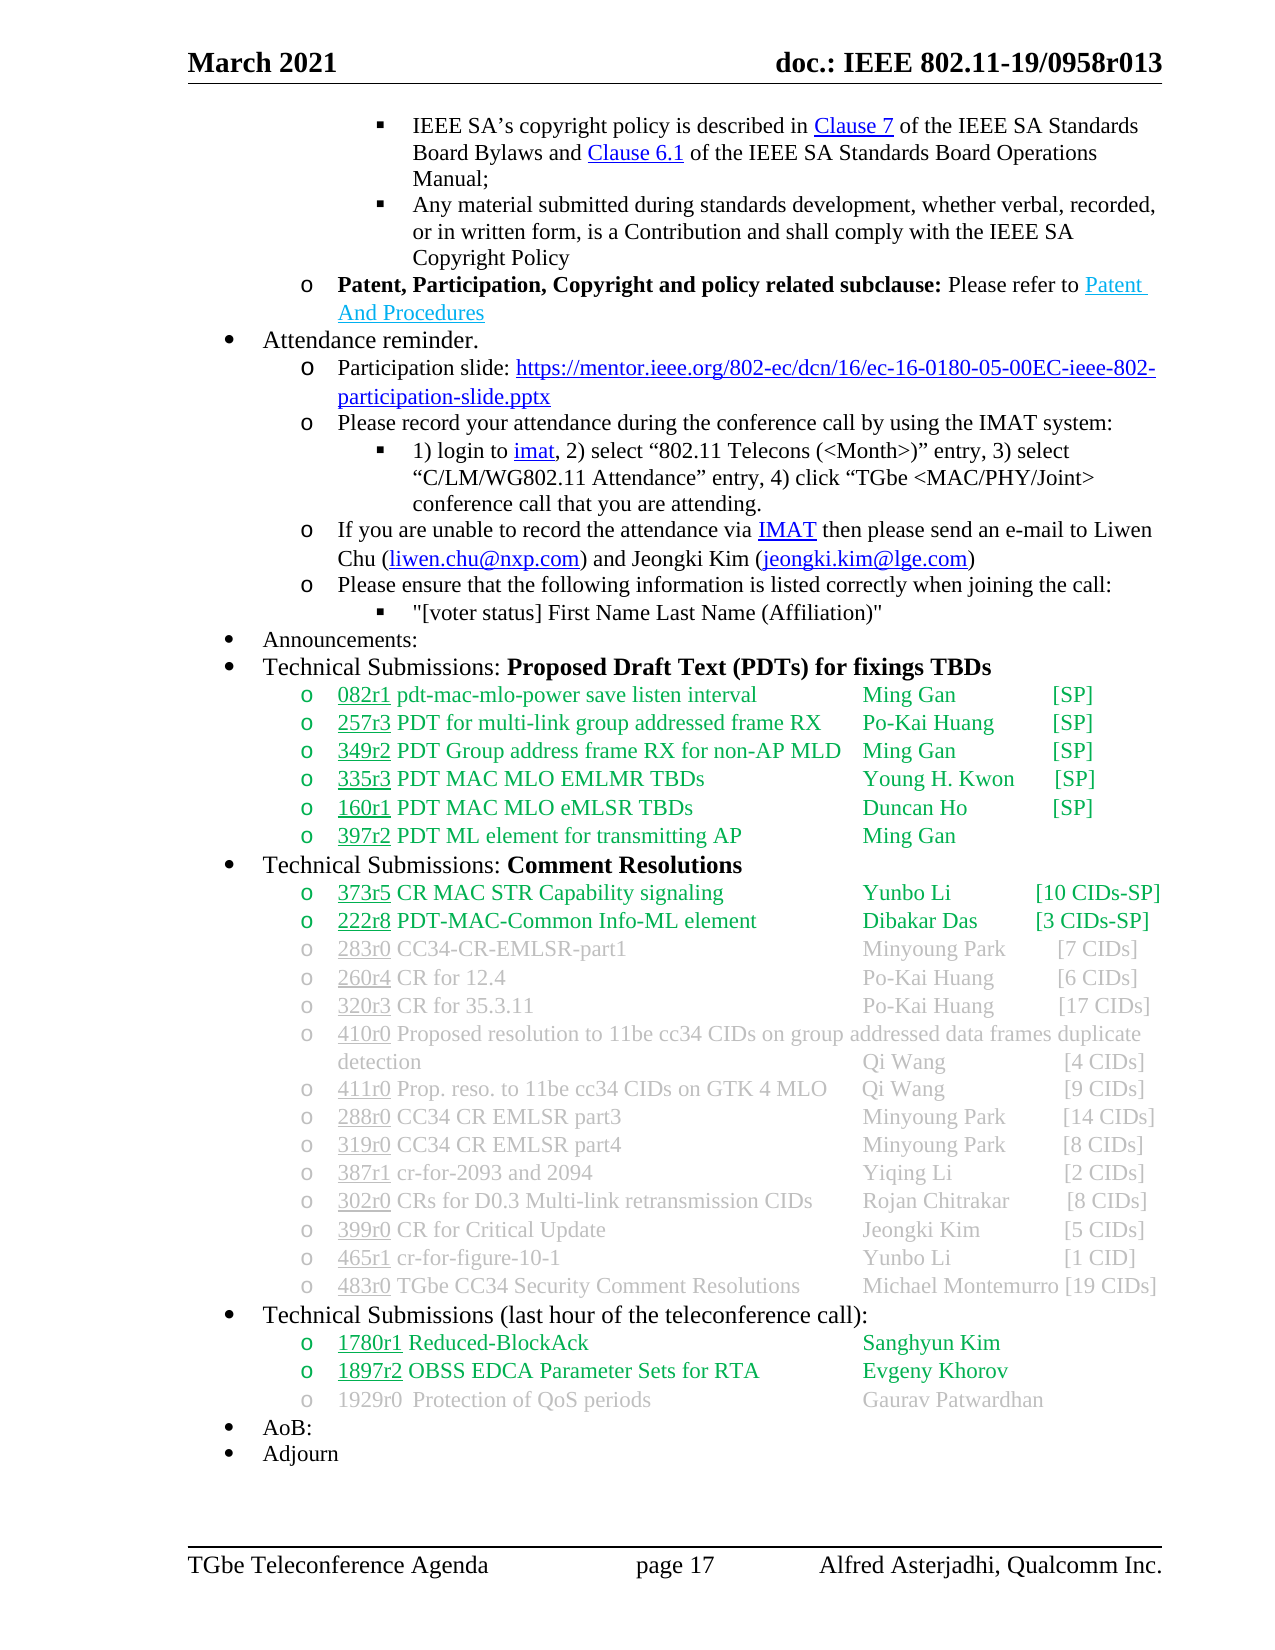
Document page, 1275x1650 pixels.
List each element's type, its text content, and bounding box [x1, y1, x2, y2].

list 335r3 PDT MAC MLO EMLMR TBDs Young H. Kwon [SP] [300, 765, 1162, 794]
list 082r1 pdt-mac-mlo-power save listen interval Ming Gan [SP] [300, 681, 1162, 709]
list 319r0 CC34 CR EMLSR part4 Minyoung Park [8 CIDs] [300, 1131, 1162, 1159]
list If you are unable to record the attendance via IMAT then please send an e-mail to Liwen Chu (liwen.chu@nxp.com) and Jeongki Kim (jeongki.kim@lge.com) [300, 516, 1162, 571]
list 320r3 CR for 35.3.11 Po-Kai Huang [17 CIDs] [300, 992, 1162, 1020]
list 349r2 PDT Group address frame RX for non-AP MLD Ming Gan [SP] [300, 737, 1162, 765]
list 260r4 CR for 12.4 Po-Kai Huang [6 CIDs] [300, 963, 1162, 992]
list Attendance reminder. [225, 325, 1162, 354]
list 302r0 CRs for D0.3 Multi-link retransmission CIDs Rojan Chitrakar [8 CIDs] [300, 1187, 1162, 1216]
list 222r8 PDT-MAC-Common Info-ML element Dibakar Das [3 CIDs-SP] [300, 907, 1162, 935]
list Participation slide: https://mentor.ieee.org/802-ec/dcn/16/ec-16-0180-05-00EC-ieee-802-participation-slide.pptx [300, 354, 1162, 409]
list 1) login to imat, 2) select “802.11 Telecons (<Month>)” entry, 3) select “C/LM/WG802.11 Attendance” entry, 4) click “TGbe <MAC/PHY/Joint> conference call that you are attending. [375, 437, 1162, 516]
list Technical Submissions (last hour of the teleconference call): [225, 1300, 1162, 1329]
list Please record your attendance during the conference call by using the IMAT system: [300, 409, 1162, 437]
list Announcements: [225, 626, 1162, 652]
list Any material submitted during standards development, whether verbal, recorded, or in written form, is a Contribution and shall comply with the IEEE SA Copyright Policy [375, 192, 1162, 271]
list IEEE SA’s copyright policy is described in Clause 7 of the IEEE SA Standards Board Bylaws and Clause 6.1 of the IEEE SA Standards Board Operations Manual; [375, 112, 1162, 192]
list 257r3 PDT for multi-link group addressed frame RX Po-Kai Huang [SP] [300, 709, 1162, 737]
list Technical Submissions: Proposed Draft Text (PDTs) for fixings TBDs [225, 652, 1162, 681]
list 1897r2 OBSS EDCA Parameter Sets for RTA Evgeny Khorov [300, 1357, 1162, 1386]
list 411r0 Prop. reso. to 11be cc34 CIDs on GTK 4 MLO Qi Wang [9 CIDs] [300, 1074, 1162, 1103]
list 1929r0 Protection of QoS periods Gaurav Patwardhan [300, 1386, 1162, 1414]
list Adjourn [225, 1440, 1162, 1467]
list "[voter status] First Name Last Name (Affiliation)" [375, 599, 1162, 626]
list Technical Submissions: Comment Resolutions [225, 850, 1162, 879]
list 373r5 CR MAC STR Capability signaling Yunbo Li [10 CIDs-SP] [300, 879, 1162, 907]
list 283r0 CC34-CR-EMLSR-part1 Minyoung Park [7 CIDs] [300, 935, 1162, 963]
list 410r0 Proposed resolution to 11be cc34 CIDs on group addressed data frames duplicate detection Qi Wang [4 CIDs] [300, 1020, 1162, 1074]
list 397r2 PDT ML element for transmitting AP Ming Gan [300, 822, 1162, 850]
list 465r1 cr-for-figure-10-1 Yunbo Li [1 CID] [300, 1244, 1162, 1272]
list 387r1 cr-for-2093 and 2094 Yiqing Li [2 CIDs] [300, 1159, 1162, 1187]
list 1780r1 Reduced-BlockAck Sanghyun Kim [300, 1329, 1162, 1357]
list 399r0 CR for Critical Update Jeongki Kim [5 CIDs] [300, 1216, 1162, 1244]
list 160r1 PDT MAC MLO eMLSR TBDs Duncan Ho [SP] [300, 794, 1162, 822]
list Patent, Participation, Copyright and policy related subclause: Please refer to Patent And Procedures [300, 271, 1162, 325]
list 288r0 CC34 CR EMLSR part3 Minyoung Park [14 CIDs] [300, 1103, 1162, 1131]
list Please ensure that the following information is listed correctly when joining the call: [300, 571, 1162, 599]
list AoB: [225, 1414, 1162, 1440]
list 483r0 TGbe CC34 Security Comment Resolutions Michael Montemurro [19 CIDs] [300, 1272, 1162, 1300]
